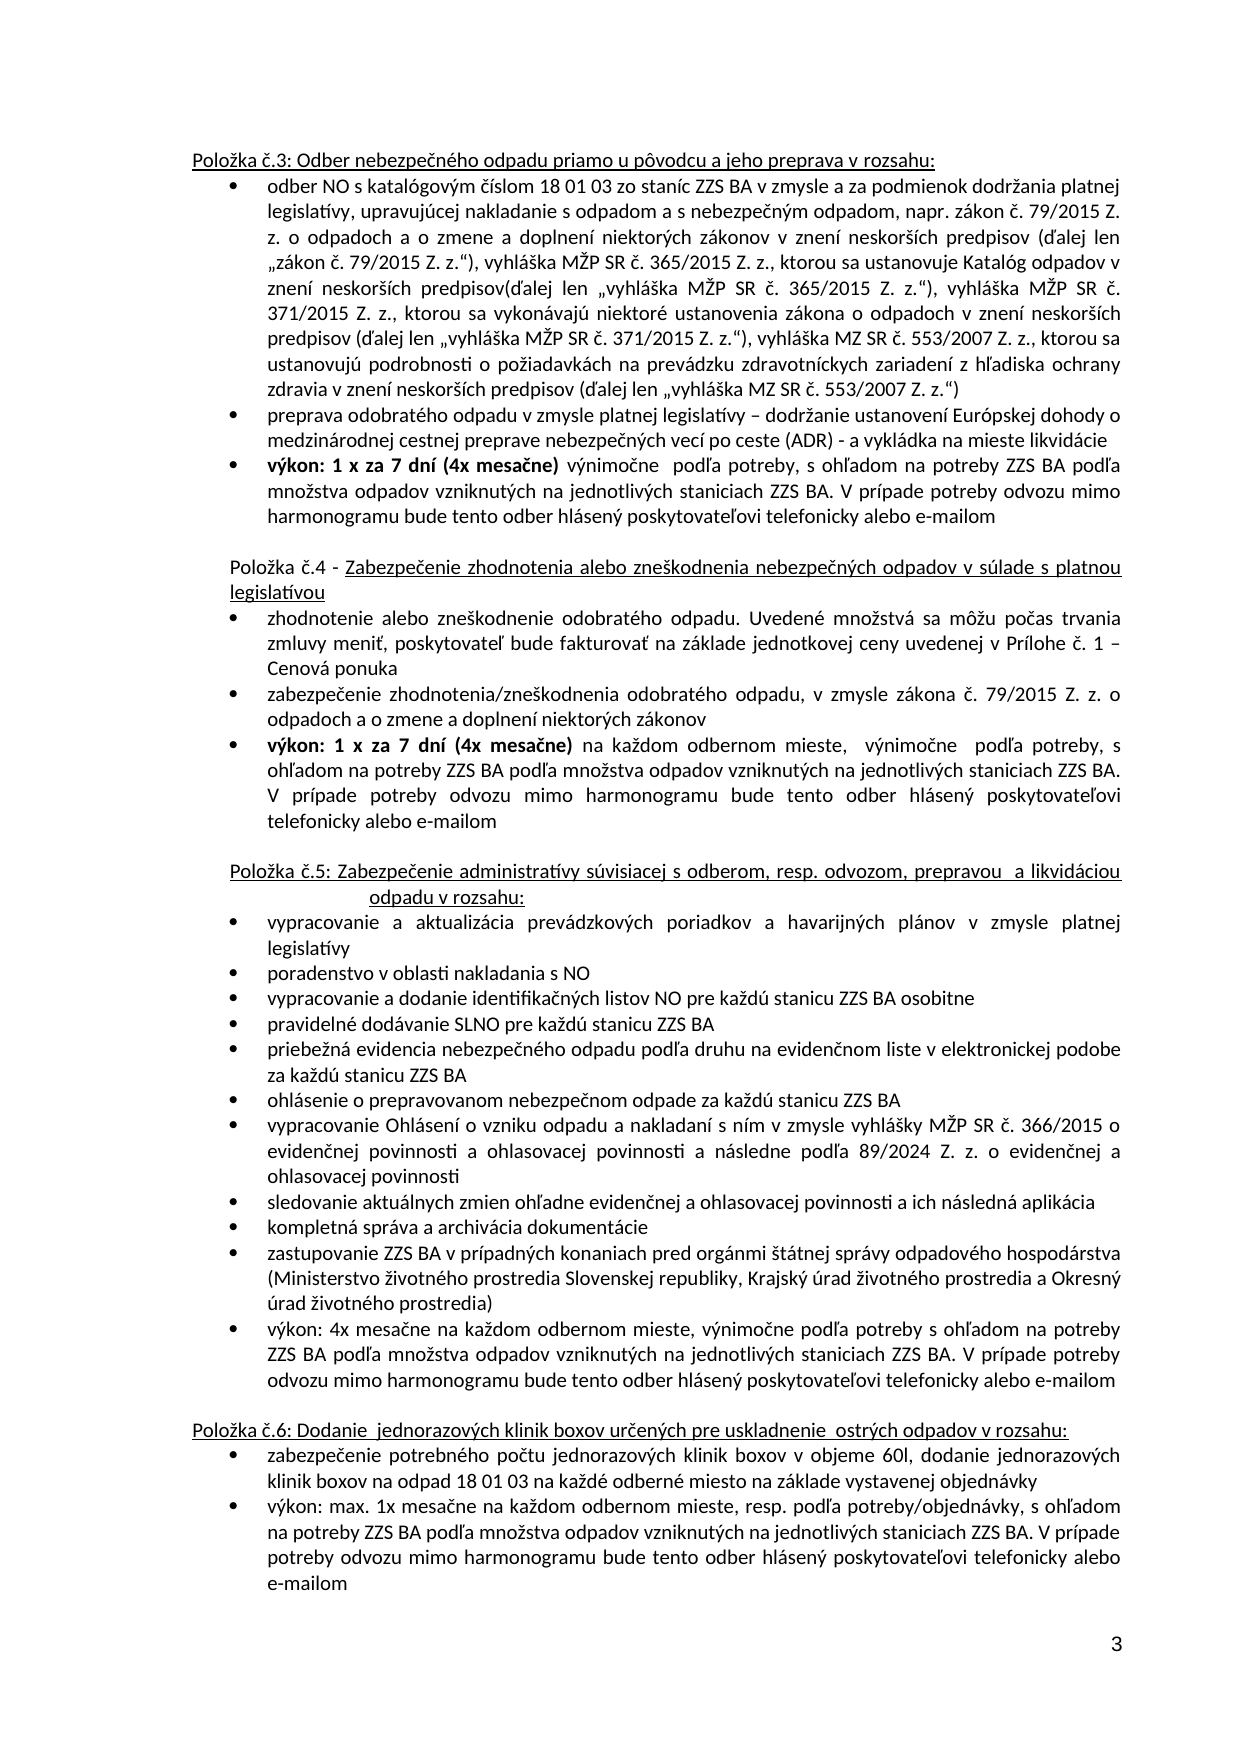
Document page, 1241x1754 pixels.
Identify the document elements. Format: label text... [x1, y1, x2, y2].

text Položka č.4 - Zabezpečenie zhodnotenia alebo zneškodnenia nebezpečných odpadov v súlade s platnou legislatívou [229, 554, 1122, 605]
list výkon: 1 x za 7 dní (4x mesačne) výnimočne podľa potreby, s ohľadom na potreby ZZS BA podľa množstva odpadov vzniknutých na jednotlivých staniciach ZZS BA. V prípade potreby odvozu mimo harmonogramu bude tento odber hlásený poskytovateľovi telefonicky alebo e-mailom [229, 453, 1122, 529]
list pravidelné dodávanie SLNO pre každú stanicu ZZS BA [229, 1011, 1122, 1036]
list zhodnotenie alebo zneškodnenie odobratého odpadu. Uvedené množstvá sa môžu počas trvania zmluvy meniť, poskytovateľ bude fakturovať na základe jednotkovej ceny uvedenej v Prílohe č. 1 – Cenová ponuka [229, 605, 1122, 681]
text Položka č.6: Dodanie jednorazových klinik boxov určených pre uskladnenie ostrých odpadov v rozsahu: [192, 1417, 1122, 1443]
list výkon: 4x mesačne na každom odbernom mieste, výnimočne podľa potreby s ohľadom na potreby ZZS BA podľa množstva odpadov vzniknutých na jednotlivých staniciach ZZS BA. V prípade potreby odvozu mimo harmonogramu bude tento odber hlásený poskytovateľovi telefonicky alebo e-mailom [229, 1316, 1122, 1392]
list zastupovanie ZZS BA v prípadných konaniach pred orgánmi štátnej správy odpadového hospodárstva (Ministerstvo životného prostredia Slovenskej republiky, Krajský úrad životného prostredia a Okresný úrad životného prostredia) [229, 1240, 1122, 1316]
list zabezpečenie potrebného počtu jednorazových klinik boxov v objeme 60l, dodanie jednorazových klinik boxov na odpad 18 01 03 na každé odberné miesto na základe vystavenej objednávky [229, 1443, 1122, 1493]
list priebežná evidencia nebezpečného odpadu podľa druhu na evidenčnom liste v elektronickej podobe za každú stanicu ZZS BA [229, 1036, 1122, 1087]
text Položka č.5: Zabezpečenie administratívy súvisiacej s odberom, resp. odvozom, prepravou a likvidáciou odpadu v rozsahu: [229, 858, 1122, 880]
list odber NO s katalógovým číslom 18 01 03 zo staníc ZZS BA v zmysle a za podmienok dodržania platnej legislatívy, upravujúcej nakladanie s odpadom a s nebezpečným odpadom, napr. zákon č. 79/2015 Z. z. o odpadoch a o zmene a doplnení niektorých zákonov v znení neskorších predpisov (ďalej len „zákon č. 79/2015 Z. z.“), vyhláška MŽP SR č. 365/2015 Z. z., ktorou sa ustanovuje Katalóg odpadov v znení neskorších predpisov(ďalej len „vyhláška MŽP SR č. 365/2015 Z. z.“), vyhláška MŽP SR č. 371/2015 Z. z., ktorou sa vykonávajú niektoré ustanovenia zákona o odpadoch v znení neskorších predpisov (ďalej len „vyhláška MŽP SR č. 371/2015 Z. z.“), vyhláška MZ SR č. 553/2007 Z. z., ktorou sa ustanovujú podrobnosti o požiadavkách na prevádzku zdravotníckych zariadení z hľadiska ochrany zdravia v znení neskorších predpisov (ďalej len „vyhláška MZ SR č. 553/2007 Z. z.“) [229, 173, 1122, 402]
list ohlásenie o prepravovanom nebezpečnom odpade za každú stanicu ZZS BA [229, 1087, 1122, 1113]
list vypracovanie a dodanie identifikačných listov NO pre každú stanicu ZZS BA osobitne [229, 986, 1122, 1011]
list výkon: 1 x za 7 dní (4x mesačne) na každom odbernom mieste, výnimočne podľa potreby, s ohľadom na potreby ZZS BA podľa množstva odpadov vzniknutých na jednotlivých staniciach ZZS BA. V prípade potreby odvozu mimo harmonogramu bude tento odber hlásený poskytovateľovi telefonicky alebo e-mailom [229, 732, 1122, 833]
text Položka č.3: Odber nebezpečného odpadu priamo u pôvodcu a jeho preprava v rozsahu: [192, 148, 1122, 173]
list poradenstvo v oblasti nakladania s NO [229, 960, 1122, 986]
list vypracovanie Ohlásení o vzniku odpadu a nakladaní s ním v zmysle vyhlášky MŽP SR č. 366/2015 o evidenčnej povinnosti a ohlasovacej povinnosti a následne podľa 89/2024 Z. z. o evidenčnej a ohlasovacej povinnosti [229, 1113, 1122, 1189]
text Položka č.5: Zabezpečenie administratívy súvisiacej s odberom, resp. odvozom, prepravou a likvidáciou odpadu v rozsahu: [229, 881, 1122, 909]
list výkon: max. 1x mesačne na každom odbernom mieste, resp. podľa potreby/objednávky, s ohľadom na potreby ZZS BA podľa množstva odpadov vzniknutých na jednotlivých staniciach ZZS BA. V prípade potreby odvozu mimo harmonogramu bude tento odber hlásený poskytovateľovi telefonicky alebo e-mailom [229, 1493, 1122, 1595]
list sledovanie aktuálnych zmien ohľadne evidenčnej a ohlasovacej povinnosti a ich následná aplikácia [229, 1189, 1122, 1214]
list zabezpečenie zhodnotenia/zneškodnenia odobratého odpadu, v zmysle zákona č. 79/2015 Z. z. o odpadoch a o zmene a doplnení niektorých zákonov [229, 681, 1122, 732]
list vypracovanie a aktualizácia prevádzkových poriadkov a havarijných plánov v zmysle platnej legislatívy [229, 909, 1122, 960]
list kompletná správa a archivácia dokumentácie [229, 1214, 1122, 1240]
list preprava odobratého odpadu v zmysle platnej legislatívy – dodržanie ustanovení Európskej dohody o medzinárodnej cestnej preprave nebezpečných vecí po ceste (ADR) - a vykládka na mieste likvidácie [229, 402, 1122, 453]
